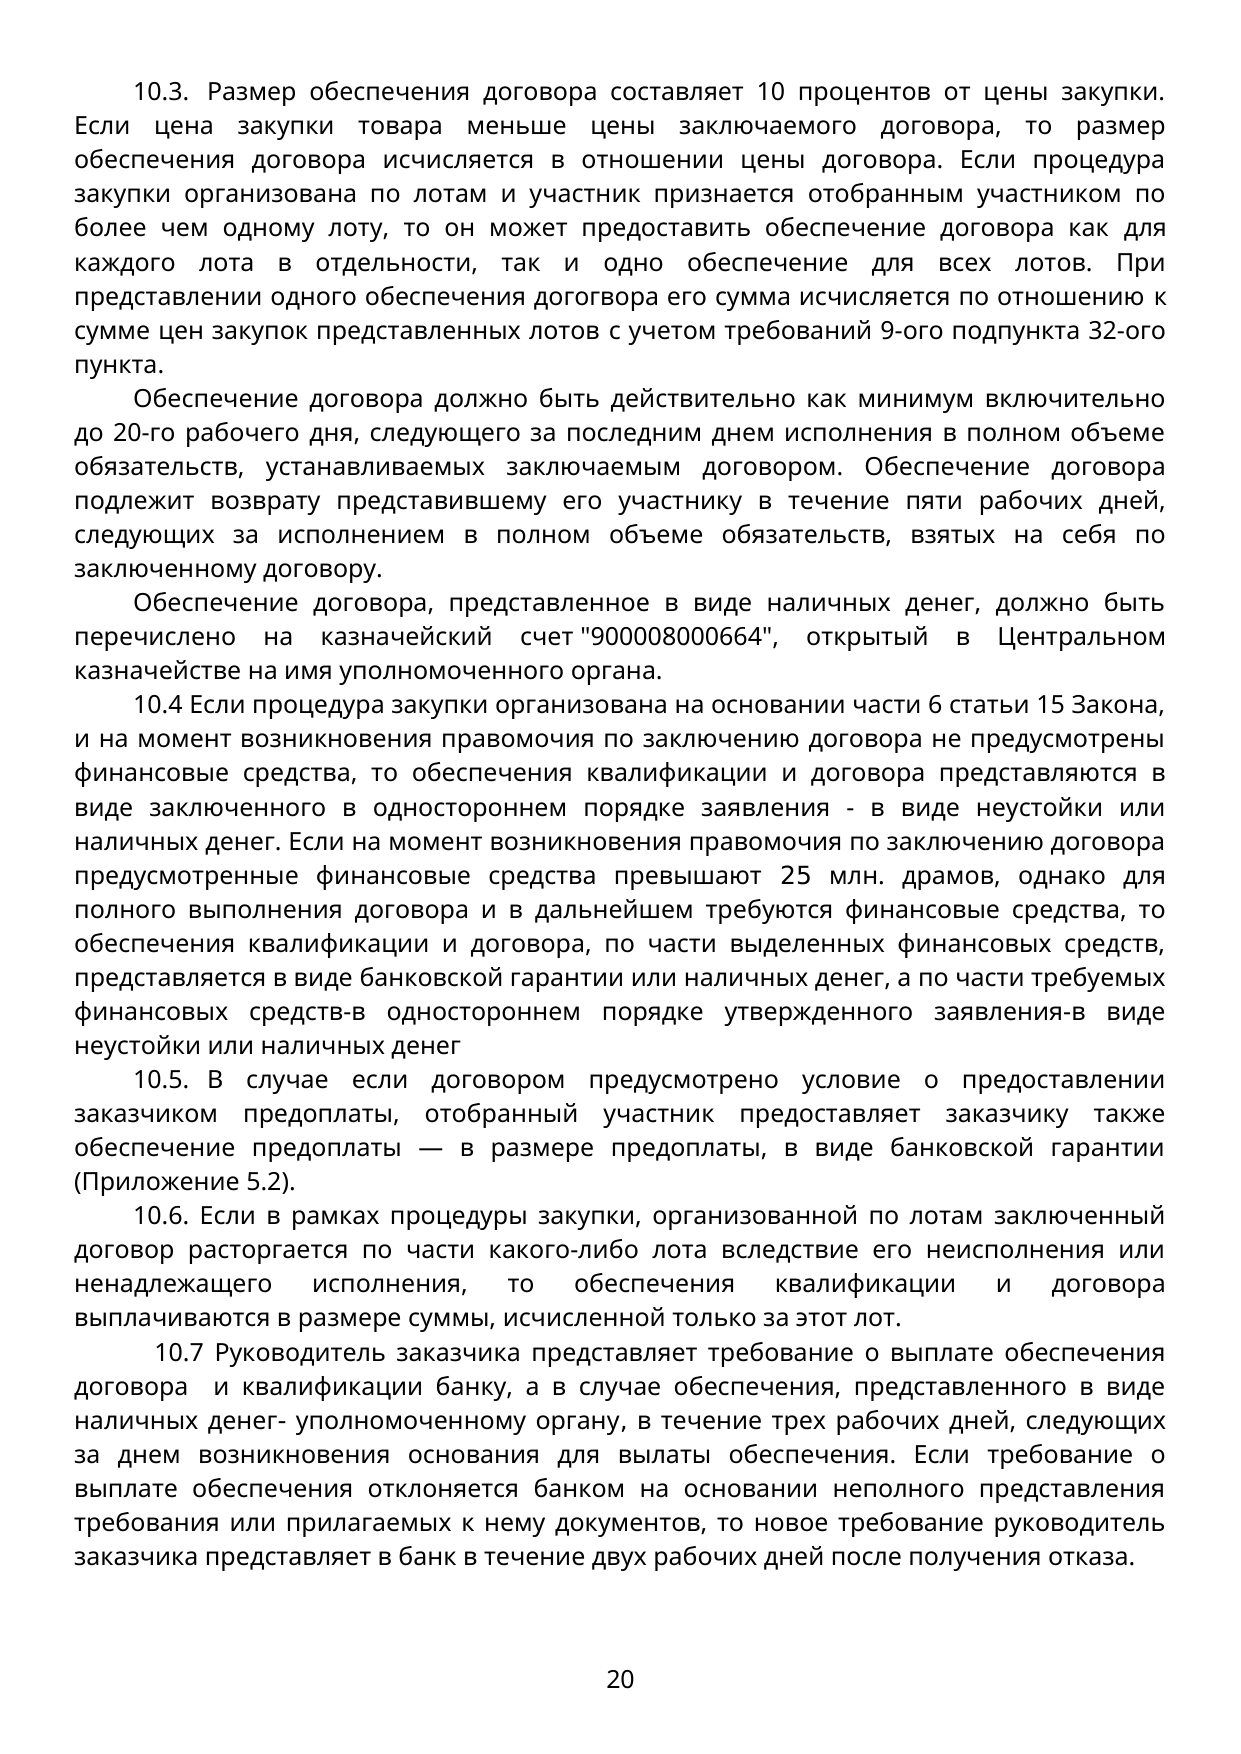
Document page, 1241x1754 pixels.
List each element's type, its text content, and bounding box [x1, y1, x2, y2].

text Обеспечение договора должно быть действительно как минимум включительно до 20-го рабочего дня, следующего за последним днем исполнения в полном объеме обязательств, устанавливаемых заключаемым договором. Обеспечение договора подлежит возврату представившему его участнику в течение пяти рабочих дней, следующих за исполнением в полном объеме обязательств, взятых на себя по заключенному договору. [74, 380, 1167, 585]
text 10.3. Размер обеспечения договора составляет 10 процентов от цены закупки. Если цена закупки товара меньше цены заключаемого договора, то размер обеспечения договора исчисляется в отношении цены договора. Если процедура закупки организована по лотам и участник признается отобранным участником по более чем одному лоту, то он может предоставить обеспечение договора как для каждого лота в отдельности, так и одно обеспечение для всех лотов. При представлении одного обеспечения догогвора его сумма исчисляется по отношению к сумме цен закупок представленных лотов с учетом требований 9-ого подпункта 32-ого пункта. [74, 74, 1167, 380]
text 10.4 Если процедура закупки организована на основании части 6 статьи 15 Закона, и на момент возникновения правомочия по заключению договора не предусмотрены финансовые средства, то обеспечения квалификации и договора представляются в виде заключенного в одностороннем порядке заявления - в виде неустойки или наличных денег. Если на момент возникновения правомочия по заключению договора предусмотренные финансовые средства превышают 25 млн. драмов, однако для полного выполнения договора и в дальнейшем требуются финансовые средства, то обеспечения квалификации и договора, по части выделенных финансовых средств, представляется в виде банковской гарантии или наличных денег, а по части требуемых финансовых средств-в одностороннем порядке утвержденного заявления-в виде неустойки или наличных денег [74, 687, 1167, 1062]
text Обеспечение договора, представленное в виде наличных денег, должно быть перечислено на казначейский счет "900008000664", открытый в Центральном казначействе на имя уполномоченного органа. [74, 585, 1167, 687]
text 10.5. В случае если договором предусмотрено условие о предоставлении заказчиком предоплаты, отобранный участник предоставляет заказчику также обеспечение предоплаты — в размере предоплаты, в виде банковской гарантии (Приложение 5.2). [74, 1062, 1167, 1198]
text 10.7 Руководитель заказчика представляет требование о выплате обеспечения договора и квалификации банку, а в случае обеспечения, представленного в виде наличных денег- уполномоченному органу, в течение трех рабочих дней, следующих за днем возникновения основания для вылаты обеспечения. Если требование о выплате обеспечения отклоняется банком на основании неполного представления требования или прилагаемых к нему документов, то новое требование руководитель заказчика представляет в банк в течение двух рабочих дней после получения отказа. [74, 1334, 1167, 1573]
text 10.6. Если в рамках процедуры закупки, организованной по лотам заключенный договор расторгается по части какого-либо лота вследствие его неисполнения или ненадлежащего исполнения, то обеспечения квалификации и договора выплачиваются в размере суммы, исчисленной только за этот лот. [74, 1198, 1167, 1334]
